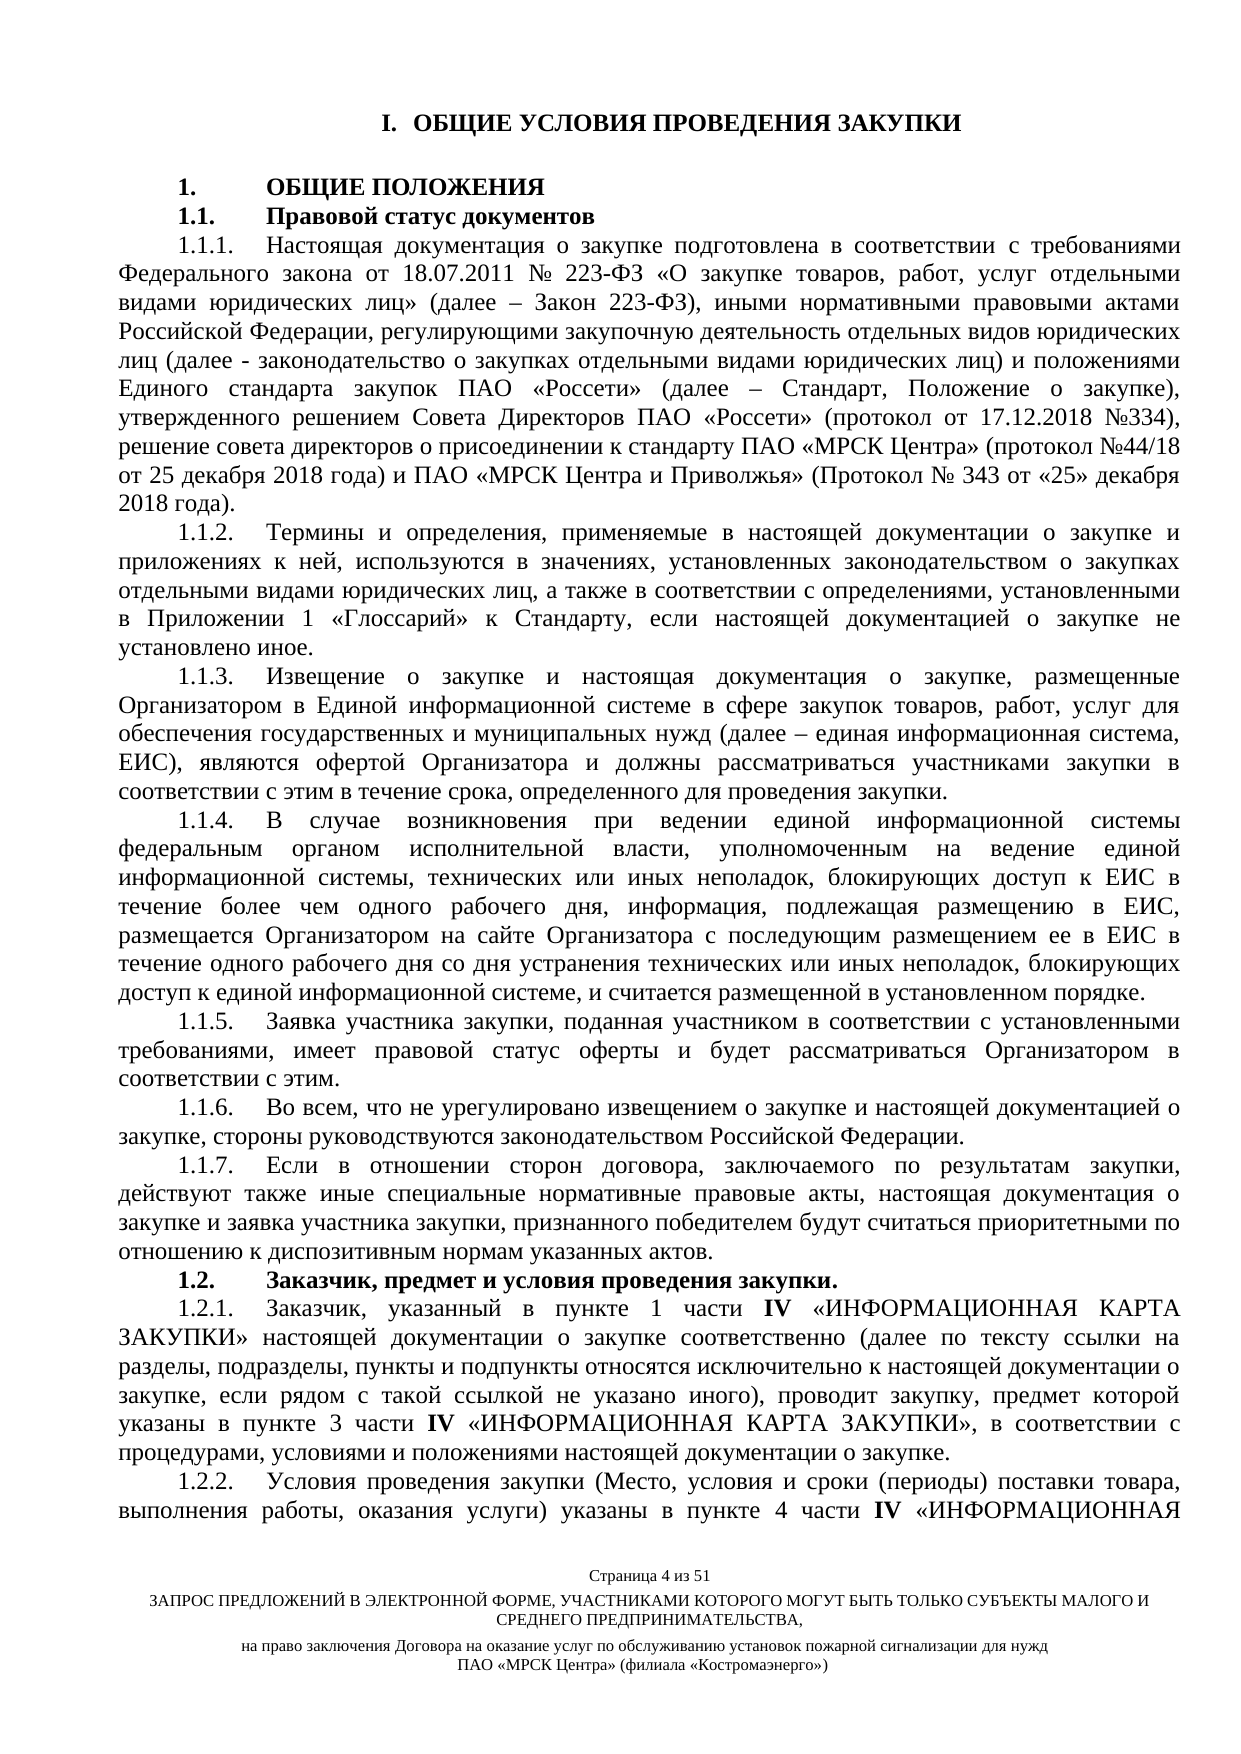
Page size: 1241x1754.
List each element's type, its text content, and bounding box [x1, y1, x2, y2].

subtitle Заказчик, указанный в пункте 1 части IV «ИНФОРМАЦИОННАЯ КАРТА ЗАКУПКИ» настоящей документации о закупке соответственно (далее по тексту ссылки на разделы, подразделы, пункты и подпункты относятся исключительно к настоящей документации о закупке, если рядом с такой ссылкой не указано иного), проводит закупку, предмет которой указаны в пункте 3 части IV «ИНФОРМАЦИОННАЯ КАРТА ЗАКУПКИ», в соответствии с процедурами, условиями и положениями настоящей документации о закупке. [118, 1293, 1181, 1466]
subtitle ОБЩИЕ ПОЛОЖЕНИЯ [118, 172, 1181, 201]
list В случае возникновения при ведении единой информационной системы федеральным органом исполнительной власти, уполномоченным на ведение единой информационной системы, технических или иных неполадок, блокирующих доступ к ЕИС в течение более чем одного рабочего дня, информация, подлежащая размещению в ЕИС, размещается Организатором на сайте Организатора с последующим размещением ее в ЕИС в течение одного рабочего дня со дня устранения технических или иных неполадок, блокирующих доступ к единой информационной системе, и считается размещенной в установленном порядке. [118, 805, 1181, 1006]
subtitle Правовой статус документов [118, 201, 1181, 230]
list Если в отношении сторон договора, заключаемого по результатам закупки, действуют также иные специальные нормативные правовые акты, настоящая документация о закупке и заявка участника закупки, признанного победителем будут считаться приоритетными по отношению к диспозитивным нормам указанных актов. [118, 1150, 1181, 1265]
list Заявка участника закупки, поданная участником в соответствии с установленными требованиями, имеет правовой статус оферты и будет рассматриваться Организатором в соответствии с этим. [118, 1006, 1181, 1092]
list Настоящая документация о закупке подготовлена в соответствии с требованиями Федерального закона от 18.07.2011 № 223-ФЗ «О закупке товаров, работ, услуг отдельными видами юридических лиц» (далее – Закон 223-ФЗ), иными нормативными правовыми актами Российской Федерации, регулирующими закупочную деятельность отдельных видов юридических лиц (далее - законодательство о закупках отдельными видами юридических лиц) и положениями Единого стандарта закупок ПАО «Россети» (далее – Стандарт, Положение о закупке), утвержденного решением Совета Директоров ПАО «Россети» (протокол от 17.12.2018 №334), решение совета директоров о присоединении к стандарту ПАО «МРСК Центра» (протокол №44/18 от 25 декабря 2018 года) и ПАО «МРСК Центра и Приволжья» (Протокол № 343 от «25» декабря 2018 года). [118, 230, 1181, 517]
list Извещение о закупке и настоящая документация о закупке, размещенные Организатором в Единой информационной системе в сфере закупок товаров, работ, услуг для обеспечения государственных и муниципальных нужд (далее – единая информационная система, ЕИС), являются офертой Организатора и должны рассматриваться участниками закупки в соответствии с этим в течение срока, определенного для проведения закупки. [118, 661, 1181, 805]
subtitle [118, 1466, 1181, 1523]
subtitle Заказчик, предмет и условия проведения закупки. [118, 1265, 1181, 1293]
list Термины и определения, применяемые в настоящей документации о закупке и приложениях к ней, используются в значениях, установленных законодательством о закупках отдельными видами юридических лиц, а также в соответствии с определениями, установленными в Приложении 1 «Глоссарий» к Стандарту, если настоящей документацией о закупке не установлено иное. [118, 517, 1181, 661]
subtitle ОБЩИЕ УСЛОВИЯ ПРОВЕДЕНИЯ закупки [118, 108, 1181, 137]
list Во всем, что не урегулировано извещением о закупке и настоящей документацией о закупке, стороны руководствуются законодательством Российской Федерации. [118, 1092, 1181, 1150]
